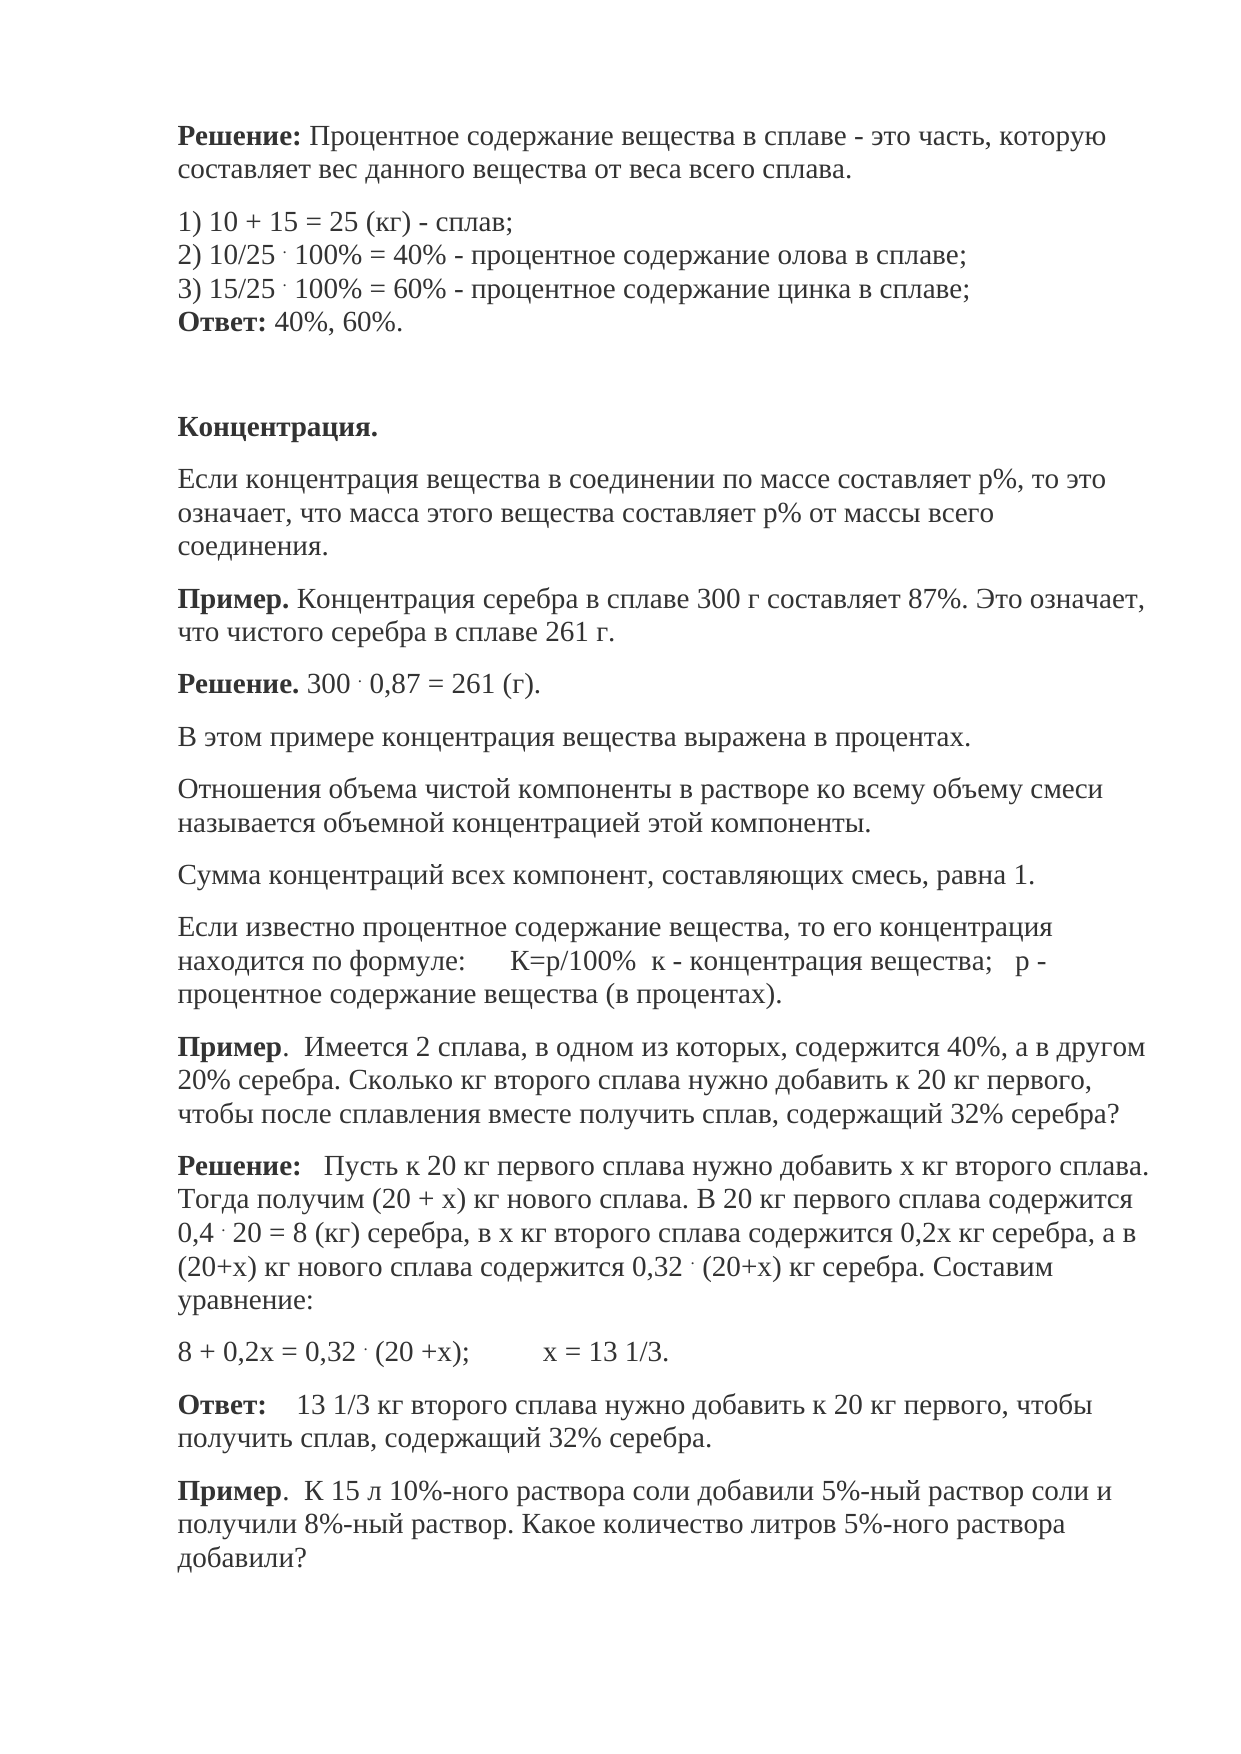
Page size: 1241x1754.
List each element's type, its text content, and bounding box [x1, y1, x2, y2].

text Решение. 300 . 0,87 = 261 (г). [177, 667, 1152, 700]
text Решение: Процентное содержание вещества в сплаве - это часть, которую составляет вес данного вещества от веса всего сплава. [177, 118, 1152, 185]
text Отношения объема чистой компоненты в растворе ко всему объему смеси называется объемной концентрацией этой компоненты. [177, 771, 1152, 838]
text Ответ: 13 1/3 кг второго сплава нужно добавить к 20 кг первого, чтобы получить сплав, содержащий 32% серебра. [177, 1387, 1152, 1454]
text В этом примере концентрация вещества выражена в процентах. [177, 719, 1152, 752]
text Решение: Пусть к 20 кг первого сплава нужно добавить х кг второго сплава. Тогда получим (20 + х) кг нового сплава. В 20 кг первого сплава содержится 0,4 . 20 = 8 (кг) серебра, в х кг второго сплава содержится 0,2х кг серебра, а в (20+х) кг нового сплава содержится 0,32 . (20+х) кг серебра. Составим уравнение: [177, 1148, 1152, 1316]
text Если концентрация вещества в соединении по массе составляет р%, то это означает, что масса этого вещества составляет р% от массы всего соединения. [177, 461, 1152, 562]
text 8 + 0,2х = 0,32 . (20 +х); х = 13 1/3. [177, 1334, 1152, 1368]
text 1) 10 + 15 = 25 (кг) - сплав; 2) 10/25 . 100% = 40% - процентное содержание олова в сплаве; 3) 15/25 . 100% = 60% - процентное содержание цинка в сплаве; Ответ: 40%, 60%. [177, 204, 1152, 338]
text Пример. К 15 л 10%-ного раствора соли добавили 5%-ный раствор соли и получили 8%-ный раствор. Какое количество литров 5%-ного раствора добавили? [177, 1473, 1152, 1573]
text Пример. Имеется 2 сплава, в одном из которых, содержится 40%, а в другом 20% серебра. Сколько кг второго сплава нужно добавить к 20 кг первого, чтобы после сплавления вместе получить сплав, содержащий 32% серебра? [177, 1029, 1152, 1129]
text Пример. Концентрация серебра в сплаве 300 г составляет 87%. Это означает, что чистого серебра в сплаве 261 г. [177, 581, 1152, 648]
text Концентрация. [177, 409, 1152, 443]
text Сумма концентраций всех компонент, составляющих смесь, равна 1. [177, 857, 1152, 891]
text Если известно процентное содержание вещества, то его концентрация находится по формуле: К=р/100% к - концентрация вещества; р - процентное содержание вещества (в процентах). [177, 909, 1152, 1010]
